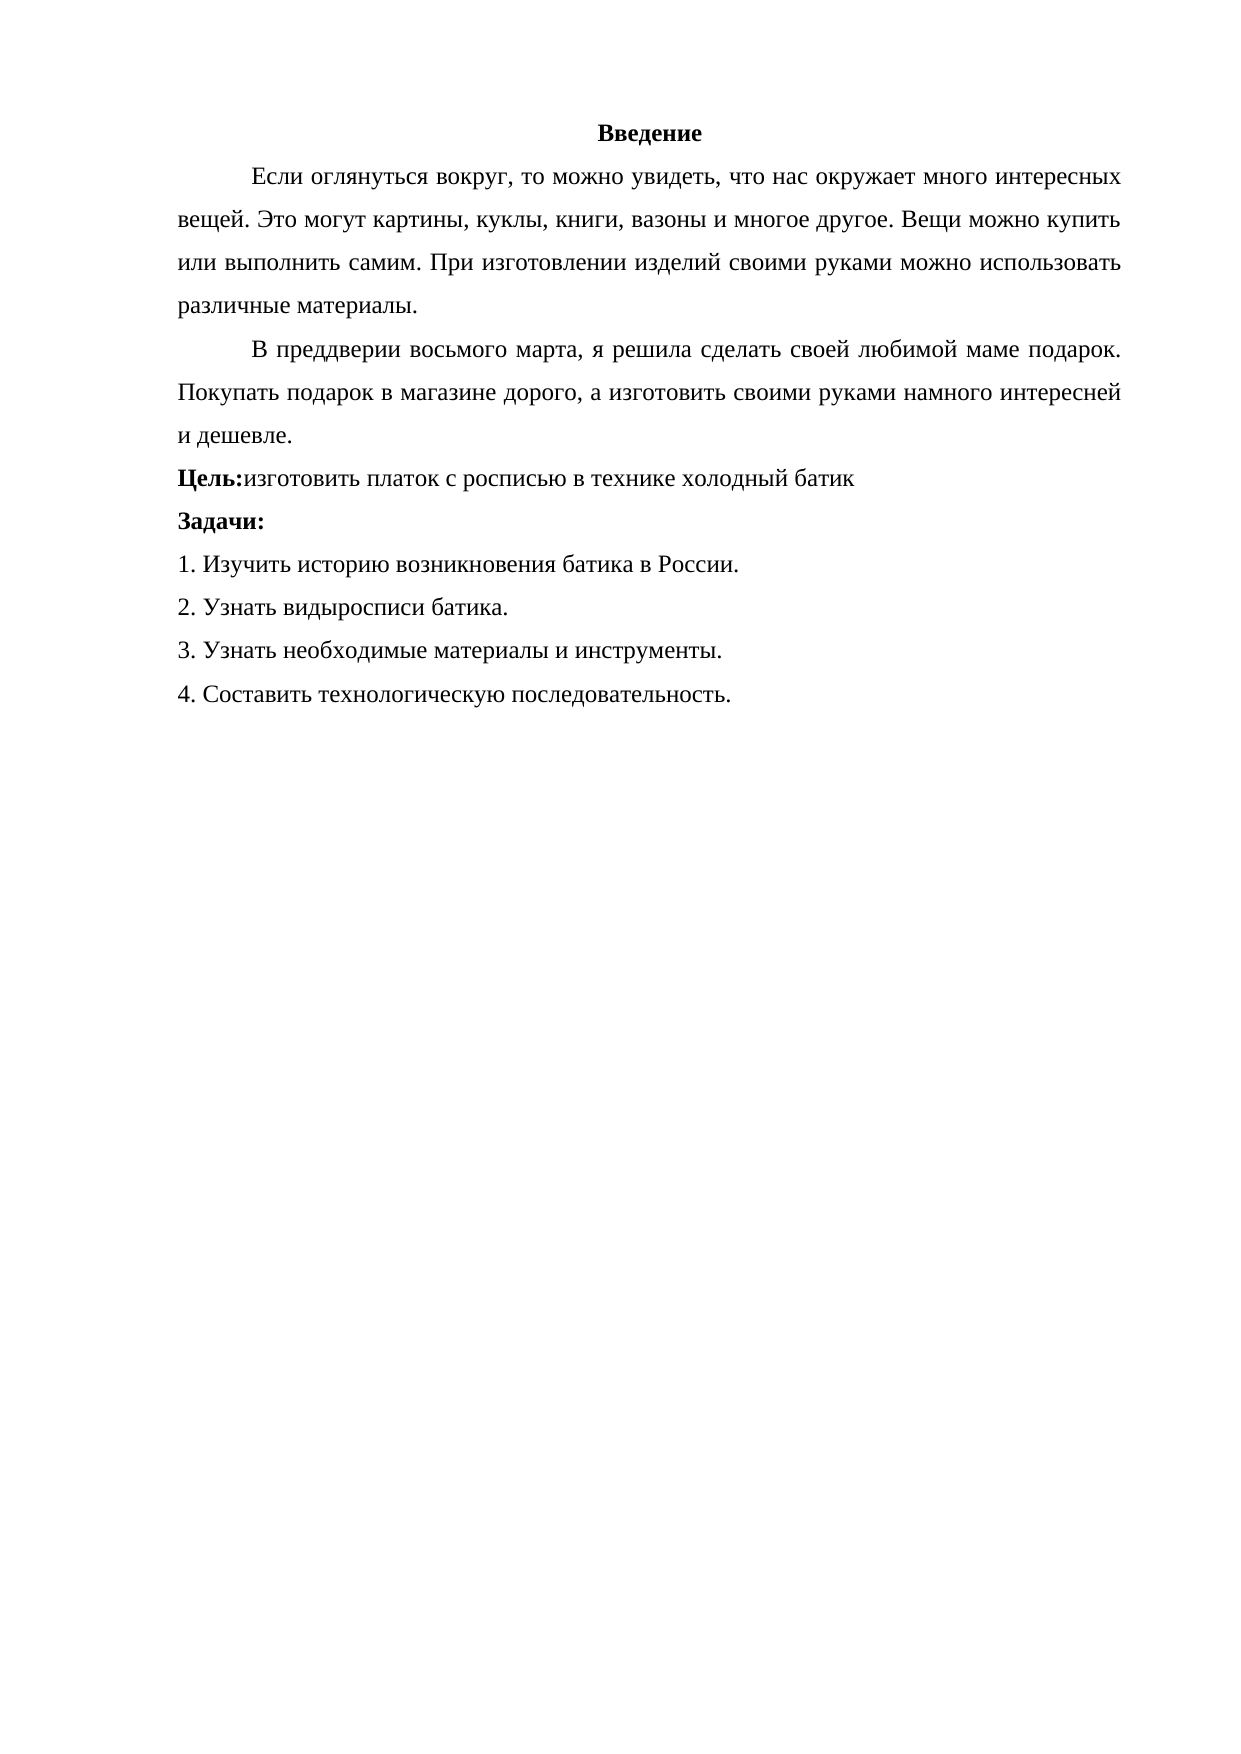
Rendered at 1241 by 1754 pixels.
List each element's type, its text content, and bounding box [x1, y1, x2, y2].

text Задачи: [177, 506, 1122, 535]
text В преддверии восьмого марта, я решила сделать своей любимой маме подарок. Покупать подарок в магазине дорого, а изготовить своими руками намного интересней и дешевле. [177, 334, 1122, 449]
text Цель:изготовить платок с росписью в технике холодный батик [177, 463, 1122, 492]
text 1. Изучить историю возникновения батика в России. [177, 549, 1122, 578]
text Введение [177, 118, 1122, 147]
text Если оглянуться вокруг, то можно увидеть, что нас окружает много интересных вещей. Это могут картины, куклы, книги, вазоны и многое другое. Вещи можно купить или выполнить самим. При изготовлении изделий своими руками можно использовать различные материалы. [177, 161, 1122, 319]
text 4. Составить технологическую последовательность. [177, 679, 1122, 707]
text 3. Узнать необходимые материалы и инструменты. [177, 636, 1122, 664]
text 2. Узнать видыросписи батика. [177, 592, 1122, 621]
